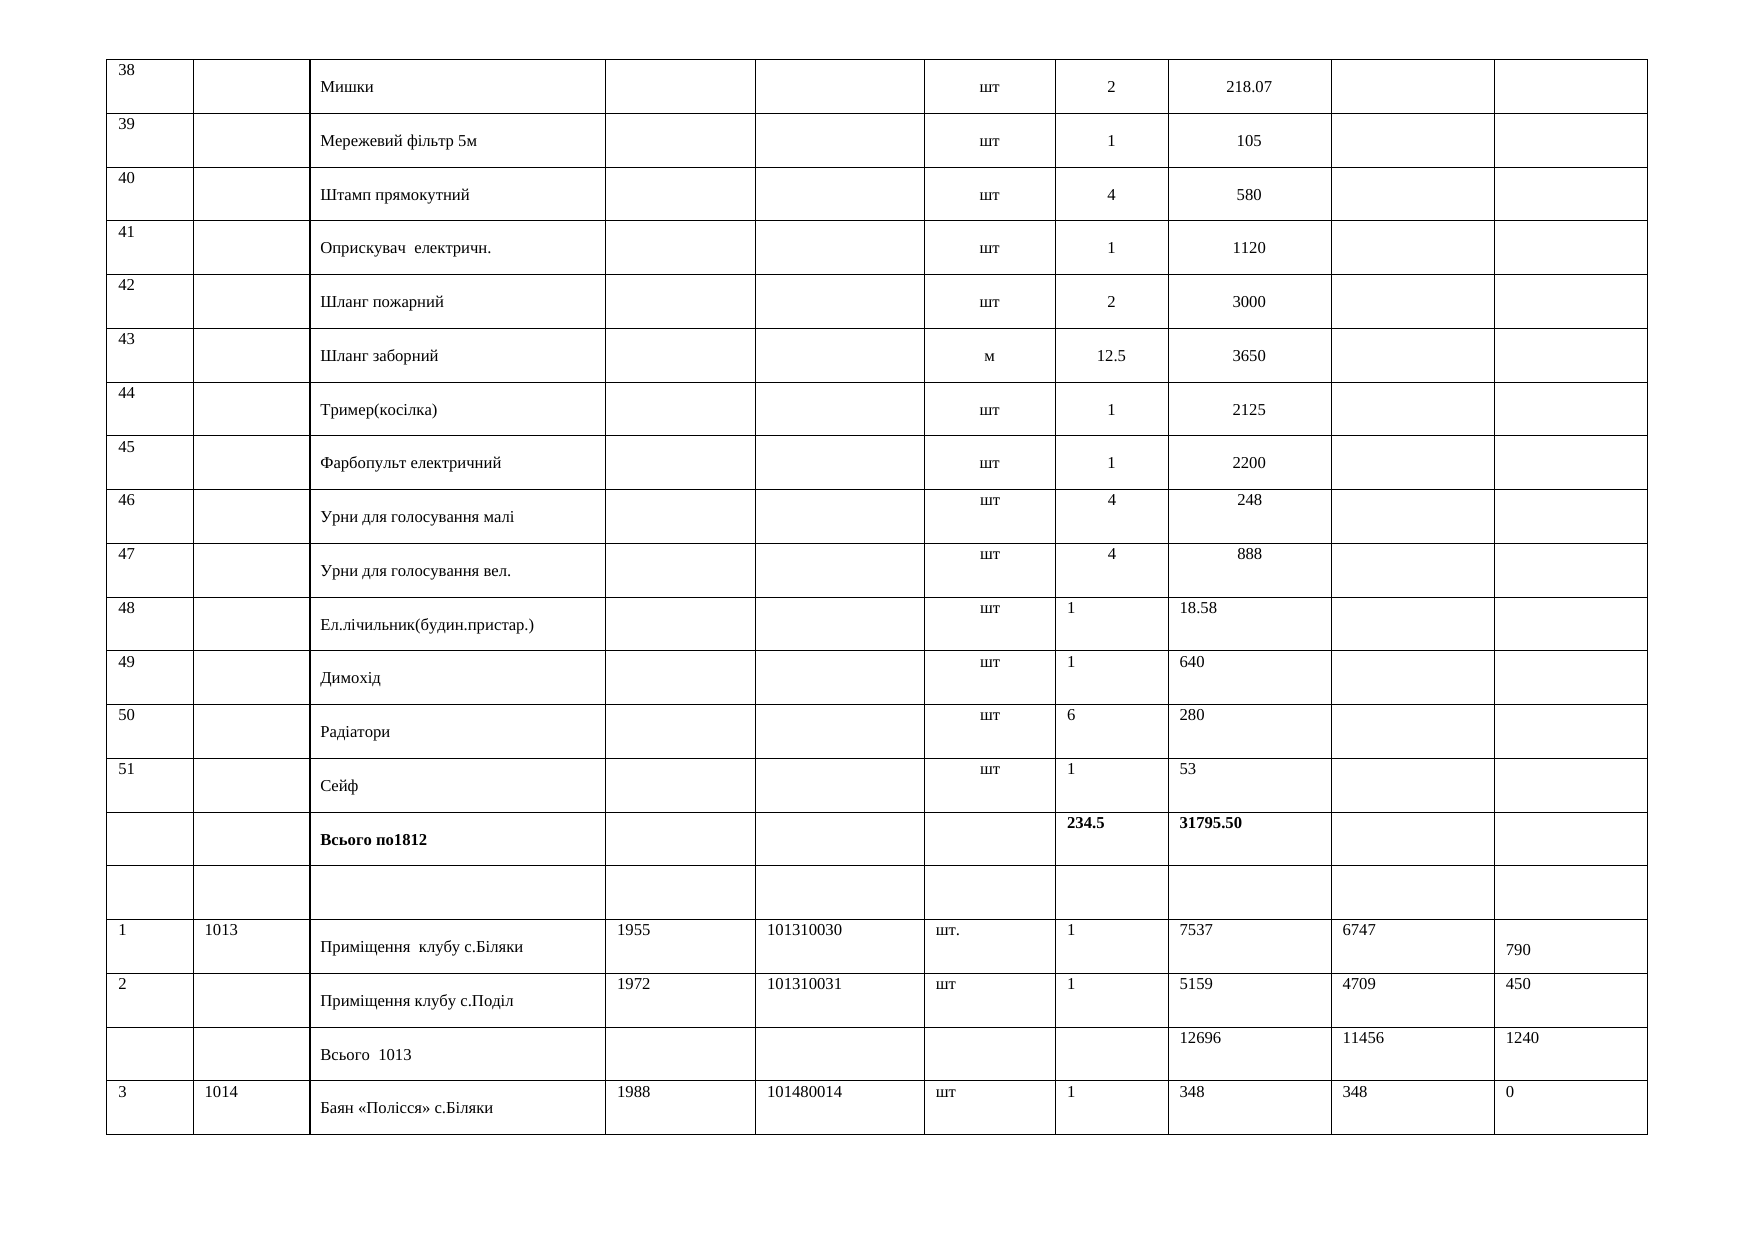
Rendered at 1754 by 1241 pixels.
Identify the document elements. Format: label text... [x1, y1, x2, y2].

table_cell шт [925, 168, 1055, 220]
table_cell Шланг заборний [311, 329, 605, 382]
table_cell 11456 [1332, 1028, 1494, 1080]
table_cell 4 [1056, 544, 1168, 597]
table_cell [1332, 813, 1494, 865]
table_cell [606, 1028, 755, 1080]
table_cell [1495, 490, 1647, 543]
table_cell [107, 813, 193, 865]
table_cell Урни для голосування вел. [311, 544, 605, 597]
table_cell 1 [1056, 383, 1168, 435]
table_cell 42 [107, 275, 193, 328]
table_cell [1495, 759, 1647, 812]
table_cell Штамп прямокутний [311, 168, 605, 220]
table_cell Сейф [311, 759, 605, 812]
table_cell [606, 598, 755, 650]
table_cell [1056, 1028, 1168, 1080]
table_cell Урни для голосування малі [311, 490, 605, 543]
table_cell 105 [1169, 114, 1331, 167]
table_cell Оприскувач електричн. [311, 221, 605, 274]
table_cell [194, 974, 309, 1027]
table_cell шт. [925, 920, 1055, 973]
table_cell [194, 168, 309, 220]
table_cell [756, 813, 924, 865]
table_cell шт [925, 490, 1055, 543]
table_cell 4709 [1332, 974, 1494, 1027]
table_cell [1056, 866, 1168, 919]
table_cell [1332, 329, 1494, 382]
table_cell 39 [107, 114, 193, 167]
table_cell [1495, 383, 1647, 435]
table_cell [606, 651, 755, 704]
table_cell [606, 275, 755, 328]
table_cell [1332, 436, 1494, 489]
table_cell [1332, 651, 1494, 704]
table_cell [1495, 329, 1647, 382]
table_cell Шланг пожарний [311, 275, 605, 328]
table_cell [756, 544, 924, 597]
table_cell 1013 [194, 920, 309, 973]
table_cell [606, 329, 755, 382]
table_cell [311, 866, 605, 919]
table_cell 3650 [1169, 329, 1331, 382]
table_cell [1495, 436, 1647, 489]
table_cell 43 [107, 329, 193, 382]
table_cell шт [925, 705, 1055, 758]
table_cell [194, 813, 309, 865]
table_cell м [925, 329, 1055, 382]
table_cell [194, 544, 309, 597]
table_cell Всього 1013 [311, 1028, 605, 1080]
table_cell 2125 [1169, 383, 1331, 435]
table_cell [606, 436, 755, 489]
table_cell [606, 490, 755, 543]
table_cell [1495, 221, 1647, 274]
table_cell Фарбопульт електричний [311, 436, 605, 489]
table_cell 234.5 [1056, 813, 1168, 865]
table_cell [756, 436, 924, 489]
table_cell [1495, 651, 1647, 704]
table_cell 12.5 [1056, 329, 1168, 382]
table_cell 1 [1056, 974, 1168, 1027]
table_cell шт [925, 598, 1055, 650]
table_cell 3000 [1169, 275, 1331, 328]
table_cell шт [925, 1081, 1055, 1134]
table_cell [756, 705, 924, 758]
table_cell [756, 114, 924, 167]
table_cell 18.58 [1169, 598, 1331, 650]
table_cell шт [925, 544, 1055, 597]
table_cell [1495, 705, 1647, 758]
table_cell [756, 651, 924, 704]
table_cell [1495, 544, 1647, 597]
table_cell [925, 813, 1055, 865]
table_cell 1 [1056, 759, 1168, 812]
table_cell [756, 221, 924, 274]
table_cell шт [925, 651, 1055, 704]
table_cell [1332, 705, 1494, 758]
table_cell [107, 866, 193, 919]
table_cell [1332, 598, 1494, 650]
table_cell Всього по1812 [311, 813, 605, 865]
table_cell 4 [1056, 168, 1168, 220]
table_cell 51 [107, 759, 193, 812]
table_cell [194, 329, 309, 382]
table_cell 348 [1332, 1081, 1494, 1134]
table_cell [1332, 168, 1494, 220]
table_cell [1332, 866, 1494, 919]
table_cell Мережевий фільтр 5м [311, 114, 605, 167]
table_cell шт [925, 221, 1055, 274]
table_cell 101480014 [756, 1081, 924, 1134]
table_cell [606, 168, 755, 220]
table_cell 1 [1056, 651, 1168, 704]
table_cell [194, 598, 309, 650]
table_cell 1120 [1169, 221, 1331, 274]
table_cell шт [925, 114, 1055, 167]
table_cell 450 [1495, 974, 1647, 1027]
table_cell 47 [107, 544, 193, 597]
table_cell 6 [1056, 705, 1168, 758]
table_cell 31795.50 [1169, 813, 1331, 865]
table_cell шт [925, 275, 1055, 328]
table_cell 4 [1056, 490, 1168, 543]
table_cell 218.07 [1169, 60, 1331, 113]
table_cell [1332, 490, 1494, 543]
table_cell [756, 329, 924, 382]
table_cell 50 [107, 705, 193, 758]
table_cell 6747 [1332, 920, 1494, 973]
table_cell 0 [1495, 1081, 1647, 1134]
table_cell Мишки [311, 60, 605, 113]
table_cell [1332, 221, 1494, 274]
table_cell [194, 275, 309, 328]
table_cell [756, 759, 924, 812]
table_cell 1 [1056, 221, 1168, 274]
table_cell 101310031 [756, 974, 924, 1027]
table_cell [194, 1028, 309, 1080]
table_cell [1495, 60, 1647, 113]
table_cell [606, 813, 755, 865]
table_cell 348 [1169, 1081, 1331, 1134]
table_cell [606, 866, 755, 919]
table_cell [756, 168, 924, 220]
table_cell [107, 1028, 193, 1080]
table_cell [1332, 759, 1494, 812]
table_cell [1495, 813, 1647, 865]
table_cell 1 [1056, 598, 1168, 650]
table_cell [194, 759, 309, 812]
table_cell Тример(косілка) [311, 383, 605, 435]
table_cell шт [925, 974, 1055, 1027]
table_cell [606, 114, 755, 167]
table_cell [606, 705, 755, 758]
table_cell 44 [107, 383, 193, 435]
table_cell 48 [107, 598, 193, 650]
table_cell 45 [107, 436, 193, 489]
table_cell 1972 [606, 974, 755, 1027]
table_cell [756, 490, 924, 543]
table_cell [1495, 168, 1647, 220]
table_cell [1332, 60, 1494, 113]
table_cell 38 [107, 60, 193, 113]
table_cell Приміщення клубу с.Поділ [311, 974, 605, 1027]
table_cell 1988 [606, 1081, 755, 1134]
table_cell 1955 [606, 920, 755, 973]
table_cell 46 [107, 490, 193, 543]
table_cell [606, 221, 755, 274]
table_cell шт [925, 759, 1055, 812]
table_cell 3 [107, 1081, 193, 1134]
table_cell 7537 [1169, 920, 1331, 973]
table_cell [194, 114, 309, 167]
table_cell [606, 383, 755, 435]
table_cell 1 [107, 920, 193, 973]
table_cell [194, 436, 309, 489]
table_cell 2200 [1169, 436, 1331, 489]
table_cell 2 [1056, 60, 1168, 113]
table_cell 5159 [1169, 974, 1331, 1027]
table_cell шт [925, 383, 1055, 435]
table_cell шт [925, 60, 1055, 113]
table_cell 580 [1169, 168, 1331, 220]
table_cell Димохід [311, 651, 605, 704]
table_cell шт [925, 436, 1055, 489]
table_cell Радіатори [311, 705, 605, 758]
table_cell [194, 490, 309, 543]
table_cell [1332, 114, 1494, 167]
table_cell 1014 [194, 1081, 309, 1134]
table_cell [606, 759, 755, 812]
table_cell [756, 1028, 924, 1080]
table_cell [1332, 383, 1494, 435]
table_cell [925, 1028, 1055, 1080]
table_cell 101310030 [756, 920, 924, 973]
table_cell [1332, 544, 1494, 597]
table_cell [1495, 866, 1647, 919]
table_cell [1495, 275, 1647, 328]
table_cell [1495, 598, 1647, 650]
table_cell Баян «Полісся» с.Біляки [311, 1081, 605, 1134]
table_cell [756, 866, 924, 919]
table_cell [756, 383, 924, 435]
table_cell 1 [1056, 920, 1168, 973]
table_cell 1 [1056, 114, 1168, 167]
table_cell 40 [107, 168, 193, 220]
table_cell 49 [107, 651, 193, 704]
table_cell 12696 [1169, 1028, 1331, 1080]
table_cell 2 [1056, 275, 1168, 328]
table_cell 640 [1169, 651, 1331, 704]
table_cell 248 [1169, 490, 1331, 543]
table_cell 53 [1169, 759, 1331, 812]
table_cell 1 [1056, 436, 1168, 489]
table_cell [756, 275, 924, 328]
table_cell [756, 60, 924, 113]
table_cell [194, 705, 309, 758]
table_cell Приміщення клубу с.Біляки [311, 920, 605, 973]
table_cell 280 [1169, 705, 1331, 758]
table_cell [1332, 275, 1494, 328]
table_cell 888 [1169, 544, 1331, 597]
table_cell [756, 598, 924, 650]
table_cell [194, 383, 309, 435]
table_cell [606, 544, 755, 597]
table_cell Ел.лічильник(будин.пристар.) [311, 598, 605, 650]
table_cell [194, 60, 309, 113]
table_cell [1169, 866, 1331, 919]
table_cell [1495, 114, 1647, 167]
table_cell 790 [1495, 920, 1647, 973]
table_cell 41 [107, 221, 193, 274]
table_cell 1240 [1495, 1028, 1647, 1080]
table_cell 1 [1056, 1081, 1168, 1134]
table_cell [194, 651, 309, 704]
table_cell 2 [107, 974, 193, 1027]
table_cell [194, 866, 309, 919]
table_cell [194, 221, 309, 274]
table_cell [925, 866, 1055, 919]
table_cell [606, 60, 755, 113]
